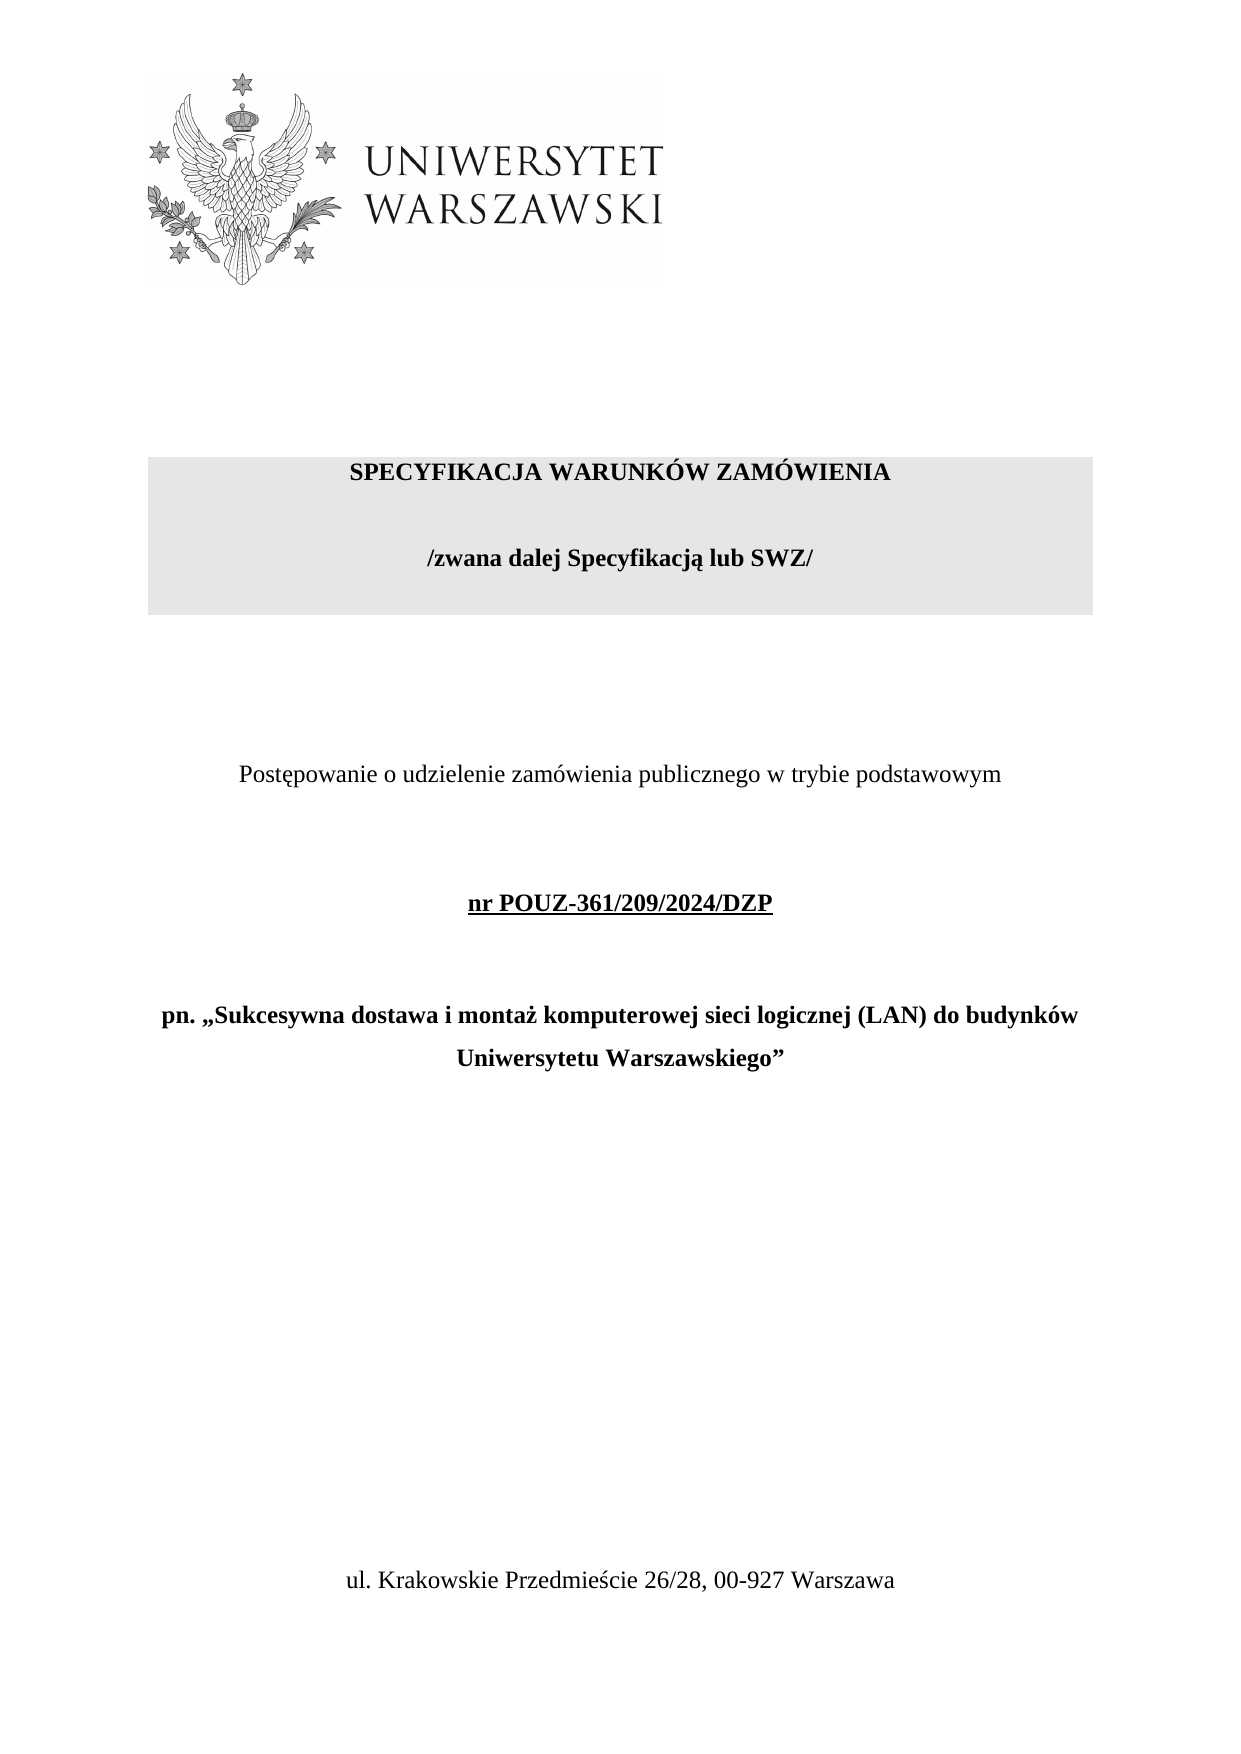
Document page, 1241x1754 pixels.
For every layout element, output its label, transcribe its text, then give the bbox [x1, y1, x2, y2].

text SPECYFIKACJA WARUNKÓW ZAMÓWIENIA [148, 457, 1093, 486]
text ul. Krakowskie Przedmieście 26/28, 00-927 Warszawa [148, 1565, 1093, 1594]
text Postępowanie o udzielenie zamówienia publicznego w trybie podstawowym [148, 759, 1093, 788]
text /zwana dalej Specyfikacją lub SWZ/ [148, 543, 1093, 572]
text pn. „Sukcesywna dostawa i montaż komputerowej sieci logicznej (LAN) do budynków Uniwersytetu Warszawskiego” [148, 1000, 1093, 1072]
picture [147, 73, 664, 285]
text nr POUZ-361/209/2024/DZP [148, 888, 1093, 917]
